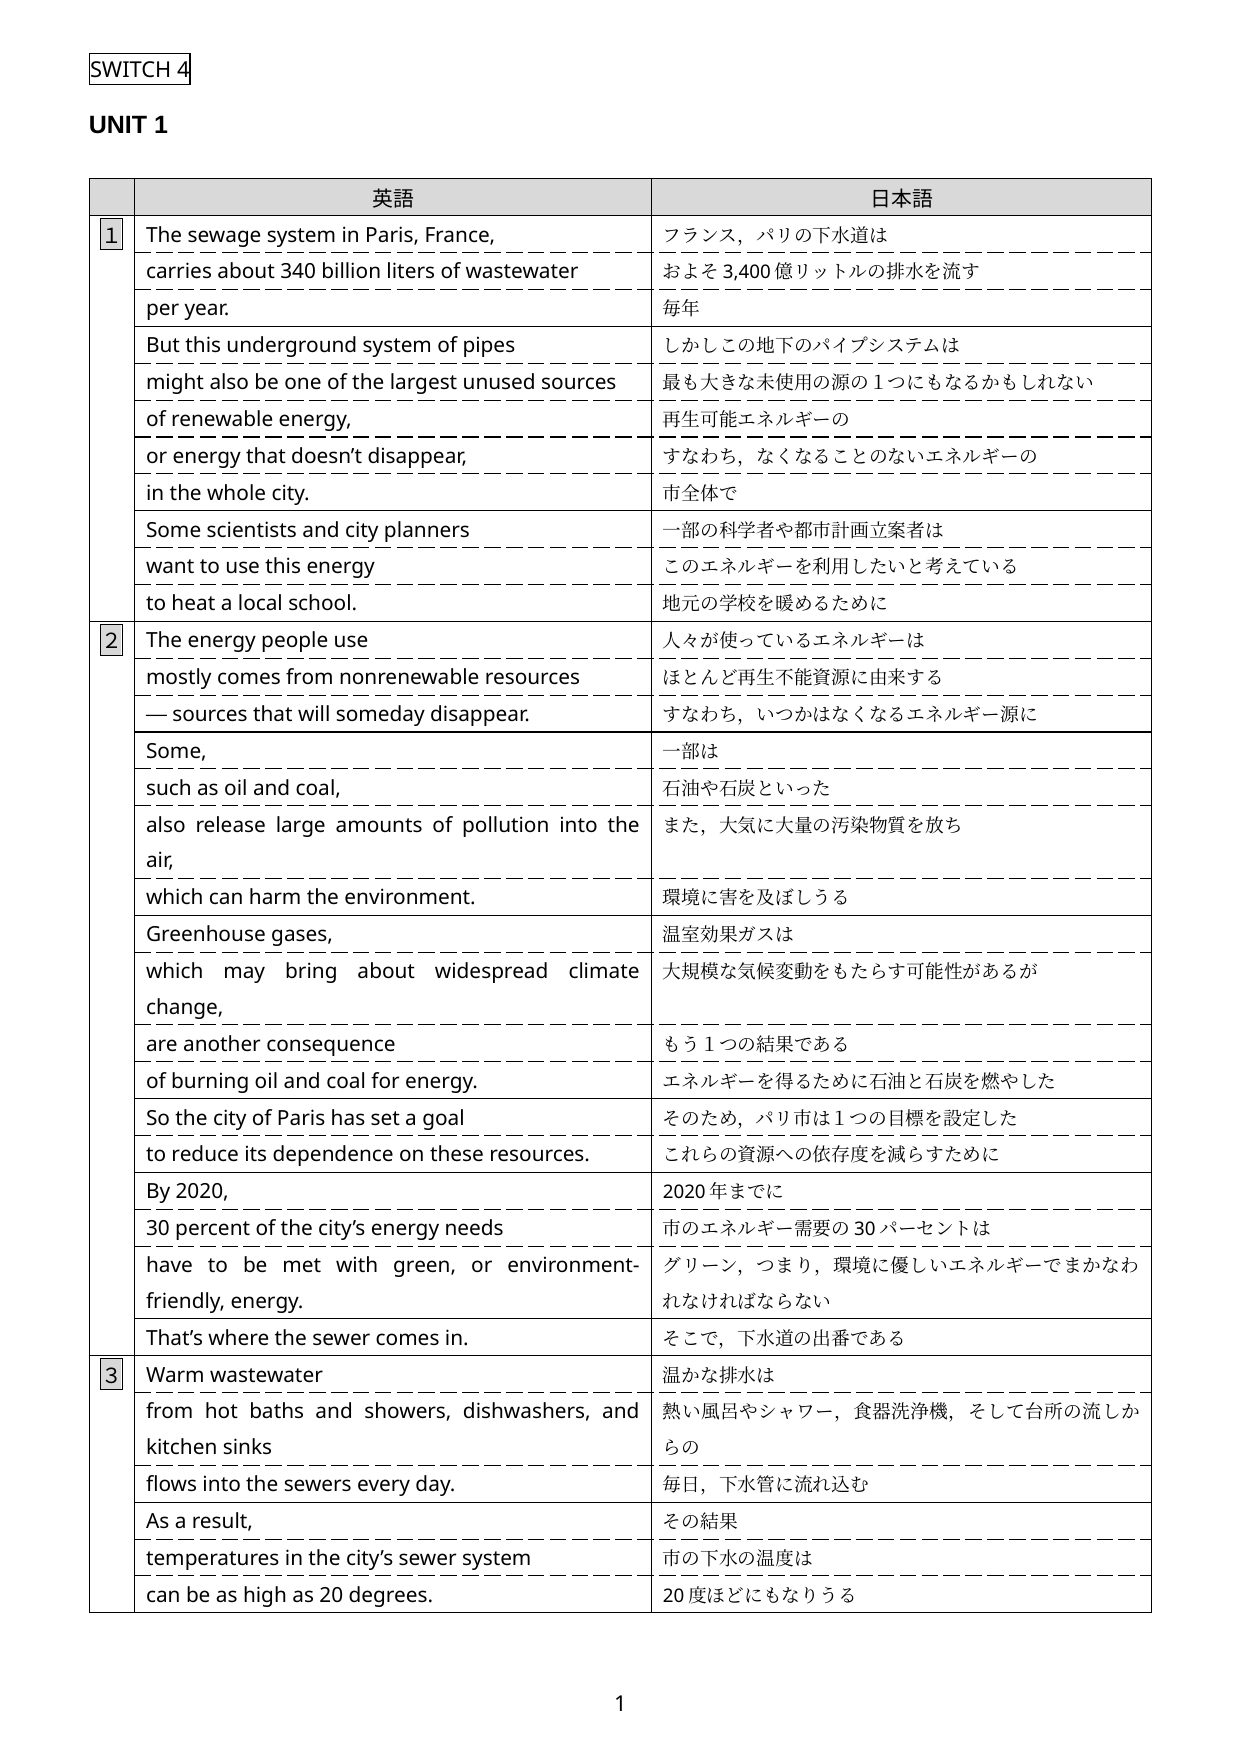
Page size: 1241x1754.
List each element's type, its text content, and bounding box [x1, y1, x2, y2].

table_cell 20度ほどにもなりうる [652, 1575, 1151, 1612]
table_cell すなわち，いつかはなくなるエネルギー源に [652, 695, 1151, 731]
table_cell エネルギーを得るために石油と石炭を燃やした [652, 1061, 1151, 1098]
table_cell その結果 [652, 1503, 1151, 1538]
table_cell such as oil and coal, [135, 768, 651, 805]
table_cell Some, [135, 733, 651, 768]
table_cell 市全体で [652, 473, 1151, 510]
table_cell of renewable energy, [135, 400, 651, 436]
table_cell flows into the sewers every day. [135, 1465, 651, 1502]
table_cell or energy that doesn’t disappear, [135, 436, 651, 473]
table_header 日本語 [652, 179, 1151, 215]
table_cell フランス，パリの下水道は [652, 216, 1151, 252]
table_cell 環境に害を及ぼしうる [652, 878, 1151, 915]
table_cell The sewage system in Paris, France, [135, 216, 651, 252]
table_cell これらの資源への依存度を減らすために [652, 1135, 1151, 1172]
table_cell 再生可能エネルギーの [652, 400, 1151, 436]
table_cell to heat a local school. [135, 584, 651, 621]
table_cell ２ [90, 622, 134, 1355]
table_header [90, 179, 134, 215]
table_cell ３ [90, 1356, 134, 1612]
table_cell そこで，下水道の出番である [652, 1319, 1151, 1355]
table_cell グリーン，つまり，環境に優しいエネルギーでまかなわれなければならない [652, 1246, 1151, 1318]
table_cell carries about 340 billion liters of wastewater [135, 252, 651, 289]
table_cell このエネルギーを利用したいと考えている [652, 547, 1151, 584]
table_cell およそ3,400億リットルの排水を流す [652, 252, 1151, 289]
table_cell 一部は [652, 733, 1151, 768]
table_header 英語 [135, 179, 651, 215]
text UNIT 1 [89, 107, 1152, 142]
table_cell 最も大きな未使用の源の１つにもなるかもしれない [652, 363, 1151, 399]
table_cell 一部の科学者や都市計画立案者は [652, 511, 1151, 547]
table_cell また，大気に大量の汚染物質を放ち [652, 805, 1151, 878]
table_cell 市の下水の温度は [652, 1539, 1151, 1575]
table_cell The energy people use [135, 622, 651, 658]
table_cell １ [90, 216, 134, 621]
table_cell 30 percent of the city’s energy needs [135, 1209, 651, 1246]
table_cell which may bring about widespread climate change, [135, 952, 651, 1024]
table_cell of burning oil and coal for energy. [135, 1061, 651, 1098]
table_cell from hot baths and showers, dishwashers, and kitchen sinks [135, 1392, 651, 1465]
table_cell can be as high as 20 degrees. [135, 1575, 651, 1612]
table_cell By 2020, [135, 1173, 651, 1209]
table_cell to reduce its dependence on these resources. [135, 1135, 651, 1172]
table_cell 市のエネルギー需要の30パーセントは [652, 1209, 1151, 1246]
table_cell Warm wastewater [135, 1356, 651, 1392]
table_cell Greenhouse gases, [135, 916, 651, 952]
table_cell are another consequence [135, 1024, 651, 1061]
table_cell 温室効果ガスは [652, 916, 1151, 952]
table_cell 熱い風呂やシャワー，食器洗浄機，そして台所の流しからの [652, 1392, 1151, 1465]
table_cell そのため，パリ市は１つの目標を設定した [652, 1099, 1151, 1135]
table_cell 2020年までに [652, 1173, 1151, 1209]
table_cell But this underground system of pipes [135, 327, 651, 363]
table_cell have to be met with green, or environment-friendly, energy. [135, 1246, 651, 1318]
table_cell すなわち，なくなることのないエネルギーの [652, 436, 1151, 473]
table_cell しかしこの地下のパイプシステムは [652, 327, 1151, 363]
table_cell temperatures in the city’s sewer system [135, 1539, 651, 1575]
table_cell As a result, [135, 1503, 651, 1538]
table_cell 毎年 [652, 289, 1151, 326]
table_cell in the whole city. [135, 473, 651, 510]
table_cell 大規模な気候変動をもたらす可能性があるが [652, 952, 1151, 1024]
table_cell want to use this energy [135, 547, 651, 584]
table_cell That’s where the sewer comes in. [135, 1319, 651, 1355]
table_cell 毎日，下水管に流れ込む [652, 1465, 1151, 1502]
table_cell もう１つの結果である [652, 1024, 1151, 1061]
table_cell 石油や石炭といった [652, 768, 1151, 805]
table_cell 地元の学校を暖めるために [652, 584, 1151, 621]
table_cell Some scientists and city planners [135, 511, 651, 547]
table_cell ― sources that will someday disappear. [135, 695, 651, 731]
table_cell ほとんど再生不能資源に由来する [652, 658, 1151, 694]
table_cell 人々が使っているエネルギーは [652, 622, 1151, 658]
table_cell also release large amounts of pollution into the air, [135, 805, 651, 878]
table_cell 温かな排水は [652, 1356, 1151, 1392]
table_cell mostly comes from nonrenewable resources [135, 658, 651, 694]
table_cell which can harm the environment. [135, 878, 651, 915]
table_cell might also be one of the largest unused sources [135, 363, 651, 399]
table_cell per year. [135, 289, 651, 326]
table_cell So the city of Paris has set a goal [135, 1099, 651, 1135]
